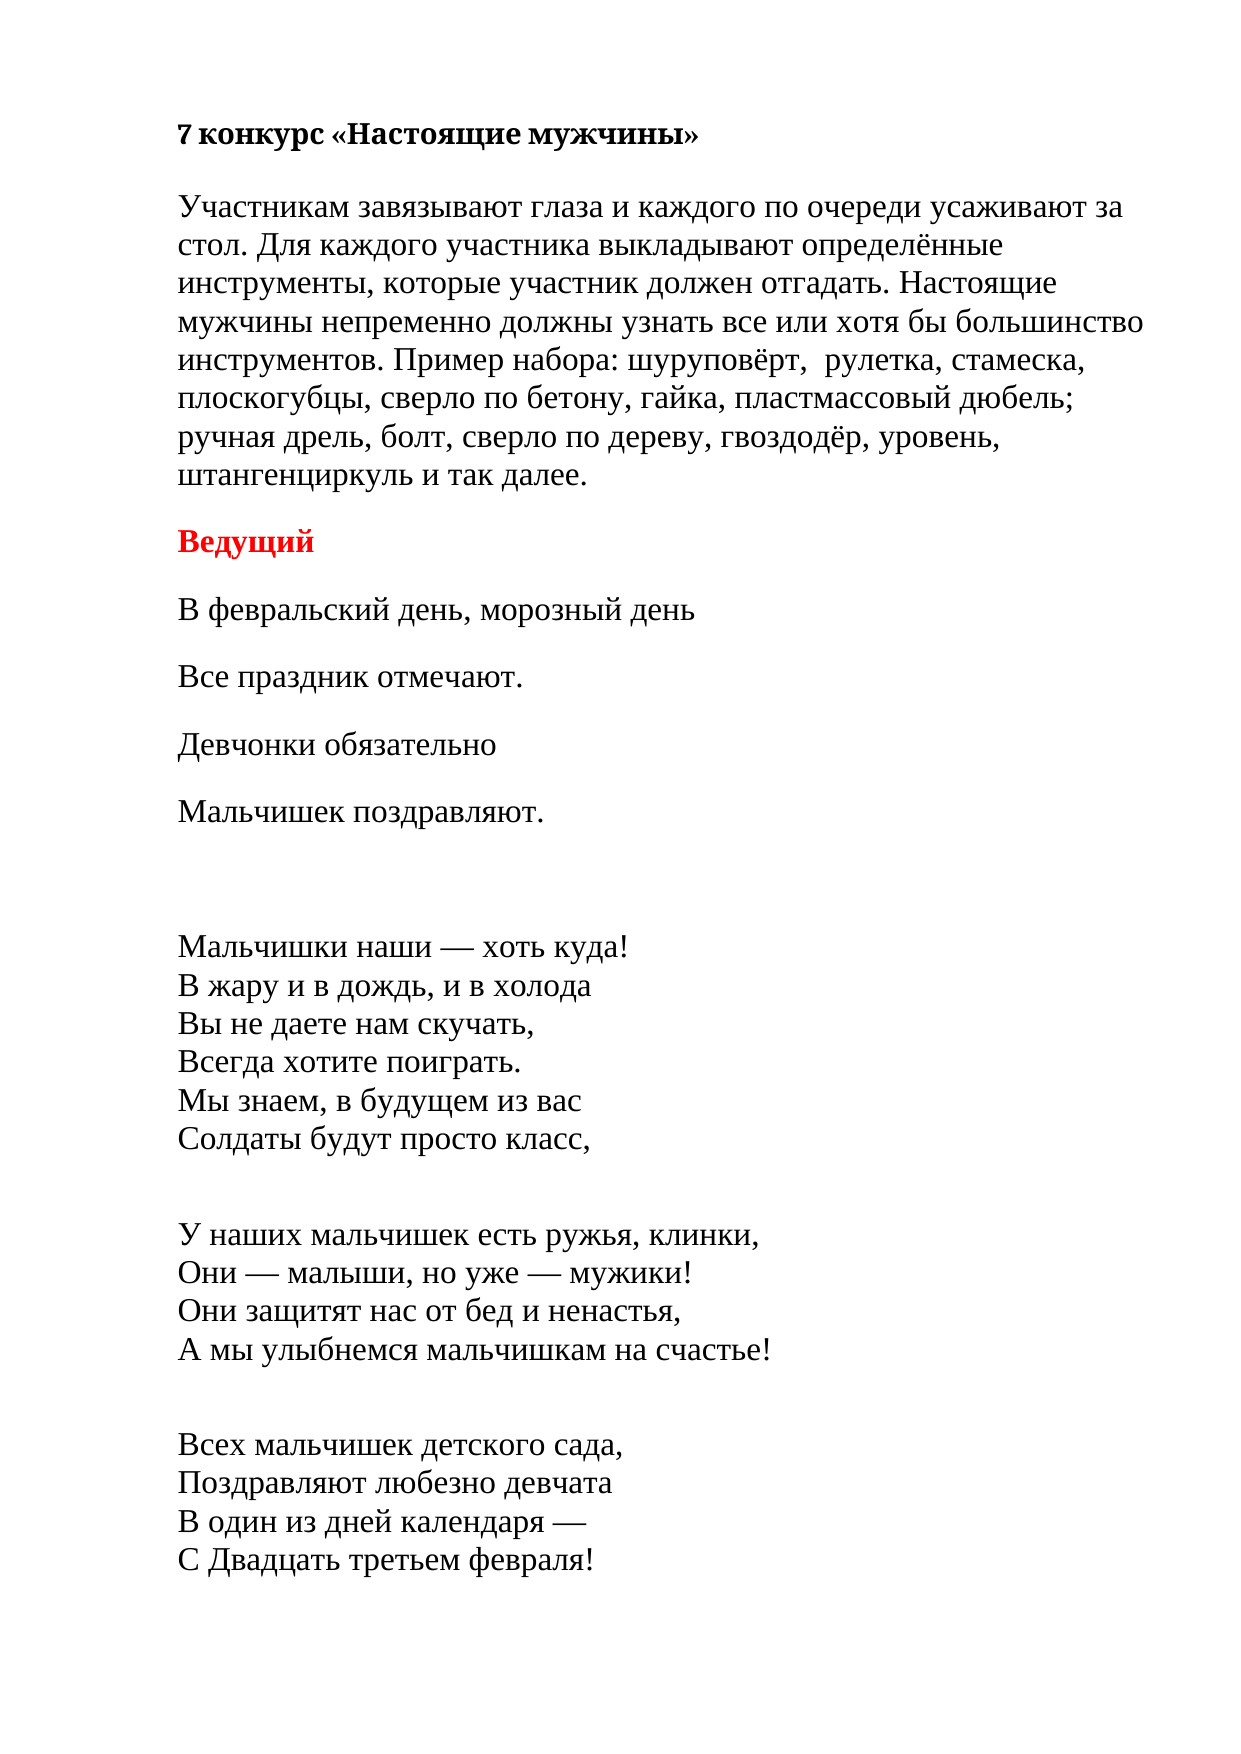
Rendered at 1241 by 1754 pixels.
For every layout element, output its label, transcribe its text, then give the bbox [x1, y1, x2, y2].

text У наших мальчишек есть ружья, клинки, Они — малыши, но уже — мужики! Они защитят нас от бед и ненастья, А мы улыбнемся мальчишкам на счастье! [177, 1214, 1152, 1395]
text Ведущий [177, 522, 1152, 560]
text Всех мальчишек детского сада, Поздравляют любезно девчата В один из дней календаря — С Двадцать третьем февраля! [177, 1424, 1152, 1578]
text В февральский день, морозный день [177, 589, 1152, 627]
text Участникам завязывают глаза и каждого по очереди усаживают за стол. Для каждого участника выкладывают определённые инструменты, которые участник должен отгадать. Настоящие мужчины непременно должны узнать все или хотя бы большинство инструментов. Пример набора: шуруповёрт, рулетка, стамеска, плоскогубцы, сверло по бетону, гайка, пластмассовый дюбель; ручная дрель, болт, сверло по дереву, гвоздодёр, уровень, штангенциркуль и так далее. [177, 186, 1152, 492]
text Все праздник отмечают. [177, 657, 1152, 695]
text Девчонки обязательно [177, 724, 1152, 762]
text Мальчишек поздравляют. [177, 792, 1152, 830]
subtitle 7 конкурс «Настоящие мужчины» [177, 118, 1152, 152]
text Мальчишки наши — хоть куда! В жару и в дождь, и в холода Вы не даете нам скучать, Всегда хотите поиграть. Мы знаем, в будущем из вас Солдаты будут просто класс, [177, 927, 1152, 1185]
